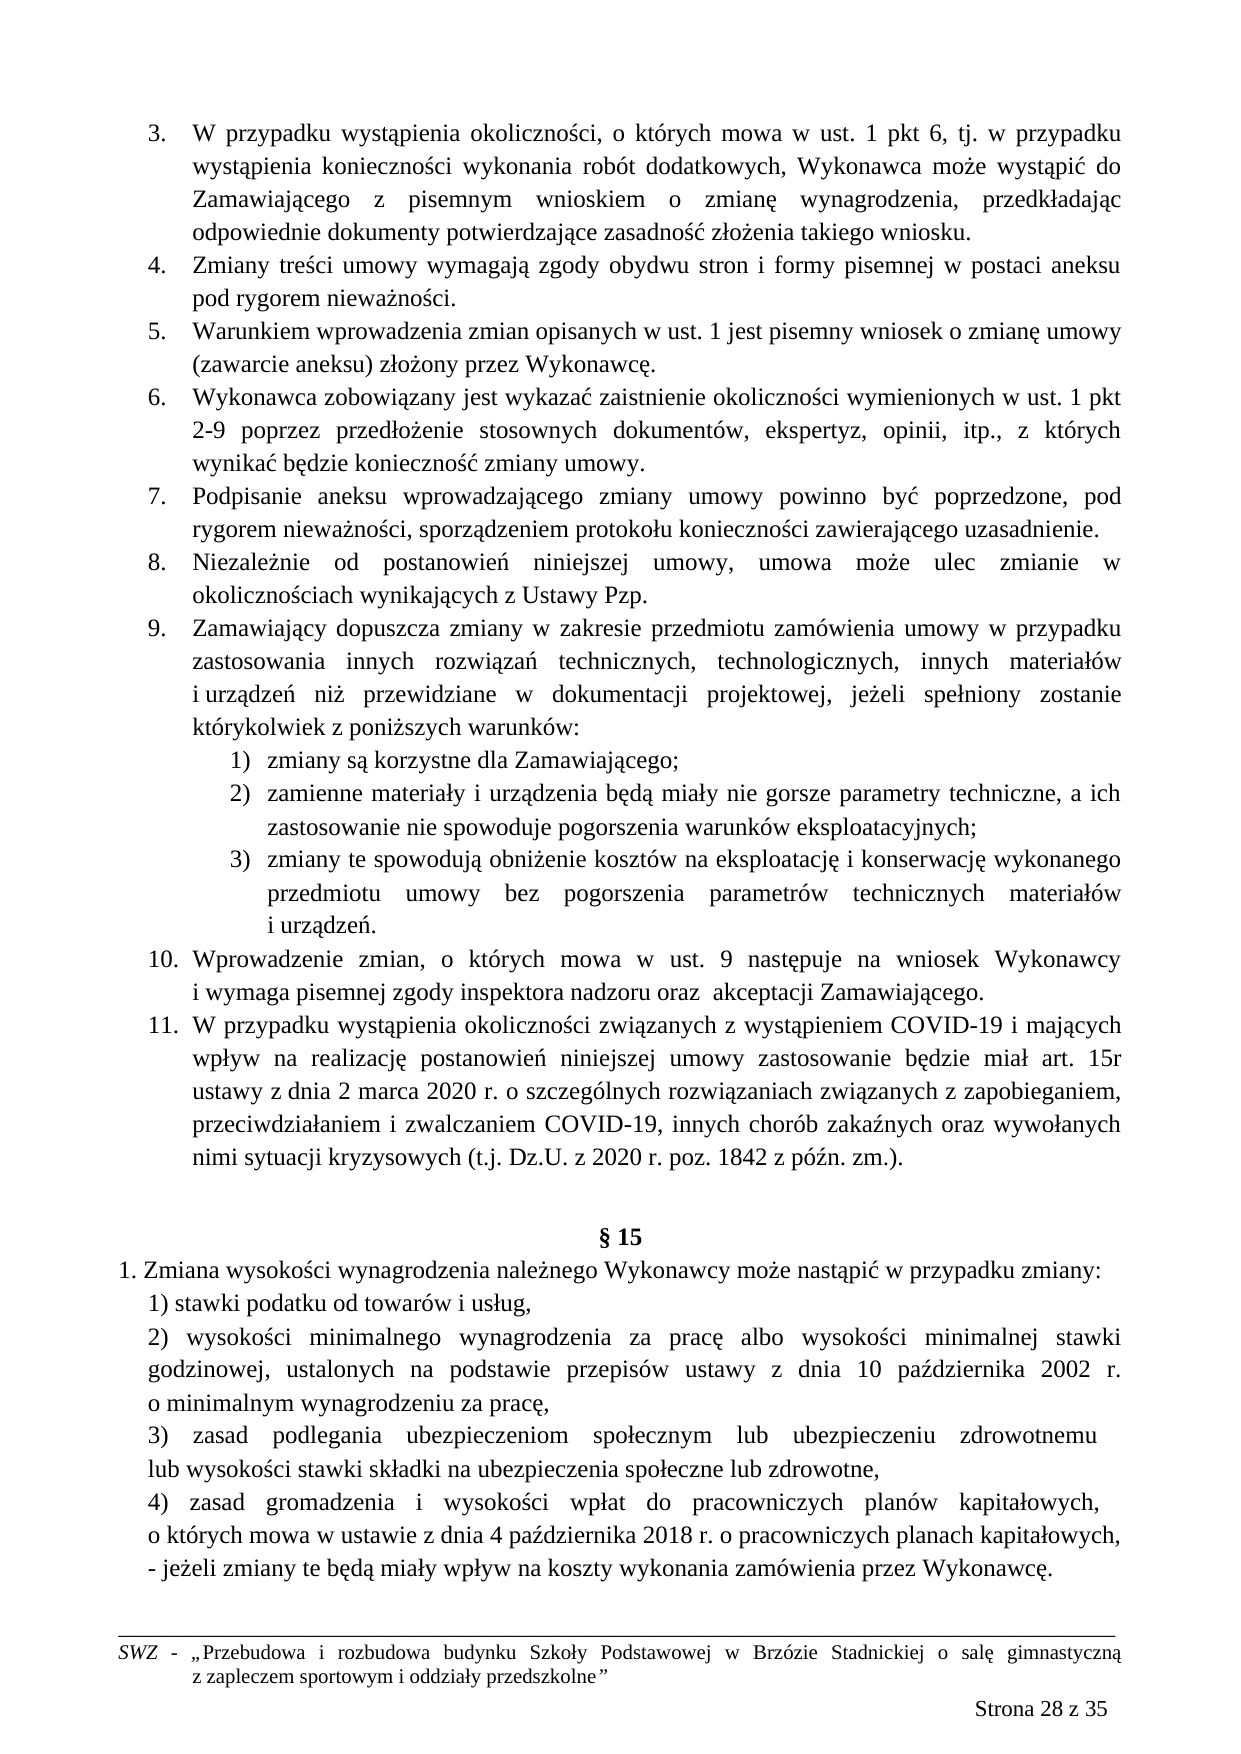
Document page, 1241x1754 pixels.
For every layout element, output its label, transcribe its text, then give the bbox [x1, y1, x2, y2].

text - jeżeli zmiany te będą miały wpływ na koszty wykonania zamówienia przez Wykonawcę. [148, 1553, 1122, 1581]
list W przypadku wystąpienia okoliczności, o których mowa w ust. 1 pkt 6, tj. w przypadku wystąpienia konieczności wykonania robót dodatkowych, Wykonawca może wystąpić do Zamawiającego z pisemnym wnioskiem o zmianę wynagrodzenia, przedkładając odpowiednie dokumenty potwierdzające zasadność złożenia takiego wniosku. [148, 118, 1122, 246]
list Podpisanie aneksu wprowadzającego zmiany umowy powinno być poprzedzone, pod rygorem nieważności, sporządzeniem protokołu konieczności zawierającego uzasadnienie. [148, 481, 1122, 543]
list Zamawiający dopuszcza zmiany w zakresie przedmiotu zamówienia umowy w przypadku zastosowania innych rozwiązań technicznych, technologicznych, innych materiałów i urządzeń niż przewidziane w dokumentacji projektowej, jeżeli spełniony zostanie którykolwiek z poniższych warunków: [148, 613, 1122, 741]
text 2) wysokości minimalnego wynagrodzenia za pracę albo wysokości minimalnej stawki godzinowej, ustalonych na podstawie przepisów ustawy z dnia 10 października 2002 r. o minimalnym wynagrodzeniu za pracę, [148, 1322, 1122, 1416]
text § 15 [118, 1222, 1122, 1251]
text 4) zasad gromadzenia i wysokości wpłat do pracowniczych planów kapitałowych, o których mowa w ustawie z dnia 4 października 2018 r. o pracowniczych planach kapitałowych, [148, 1487, 1122, 1548]
list Warunkiem wprowadzenia zmian opisanych w ust. 1 jest pisemny wniosek o zmianę umowy (zawarcie aneksu) złożony przez Wykonawcę. [148, 316, 1122, 378]
list zmiany te spowodują obniżenie kosztów na eksploatację i konserwację wykonanego przedmiotu umowy bez pogorszenia parametrów technicznych materiałów i urządzeń. [229, 844, 1122, 939]
list Niezależnie od postanowień niniejszej umowy, umowa może ulec zmianie w okolicznościach wynikających z Ustawy Pzp. [148, 547, 1122, 609]
list Wykonawca zobowiązany jest wykazać zaistnienie okoliczności wymienionych w ust. 1 pkt 2-9 poprzez przedłożenie stosownych dokumentów, ekspertyz, opinii, itp., z których wynikać będzie konieczność zmiany umowy. [148, 382, 1122, 477]
list W przypadku wystąpienia okoliczności związanych z wystąpieniem COVID-19 i mających wpływ na realizację postanowień niniejszej umowy zastosowanie będzie miał art. 15r ustawy z dnia 2 marca 2020 r. o szczególnych rozwiązaniach związanych z zapobieganiem, przeciwdziałaniem i zwalczaniem COVID-19, innych chorób zakaźnych oraz wywołanych nimi sytuacji kryzysowych (t.j. Dz.U. z 2020 r. poz. 1842 z późn. zm.). [148, 1010, 1122, 1171]
list zamienne materiały i urządzenia będą miały nie gorsze parametry techniczne, a ich zastosowanie nie spowoduje pogorszenia warunków eksploatacyjnych; [229, 778, 1122, 840]
list zmiany są korzystne dla Zamawiającego; [229, 746, 1122, 774]
text 1. Zmiana wysokości wynagrodzenia należnego Wykonawcy może nastąpić w przypadku zmiany: [118, 1256, 1122, 1284]
list Zmiany treści umowy wymagają zgody obydwu stron i formy pisemnej w postaci aneksu pod rygorem nieważności. [148, 250, 1122, 312]
text 3) zasad podlegania ubezpieczeniom społecznym lub ubezpieczeniu zdrowotnemu lub wysokości stawki składki na ubezpieczenia społeczne lub zdrowotne, [148, 1421, 1122, 1482]
list Wprowadzenie zmian, o których mowa w ust. 9 następuje na wniosek Wykonawcy i wymaga pisemnej zgody inspektora nadzoru oraz akceptacji Zamawiającego. [148, 944, 1122, 1005]
text 1) stawki podatku od towarów i usług, [133, 1288, 1122, 1317]
